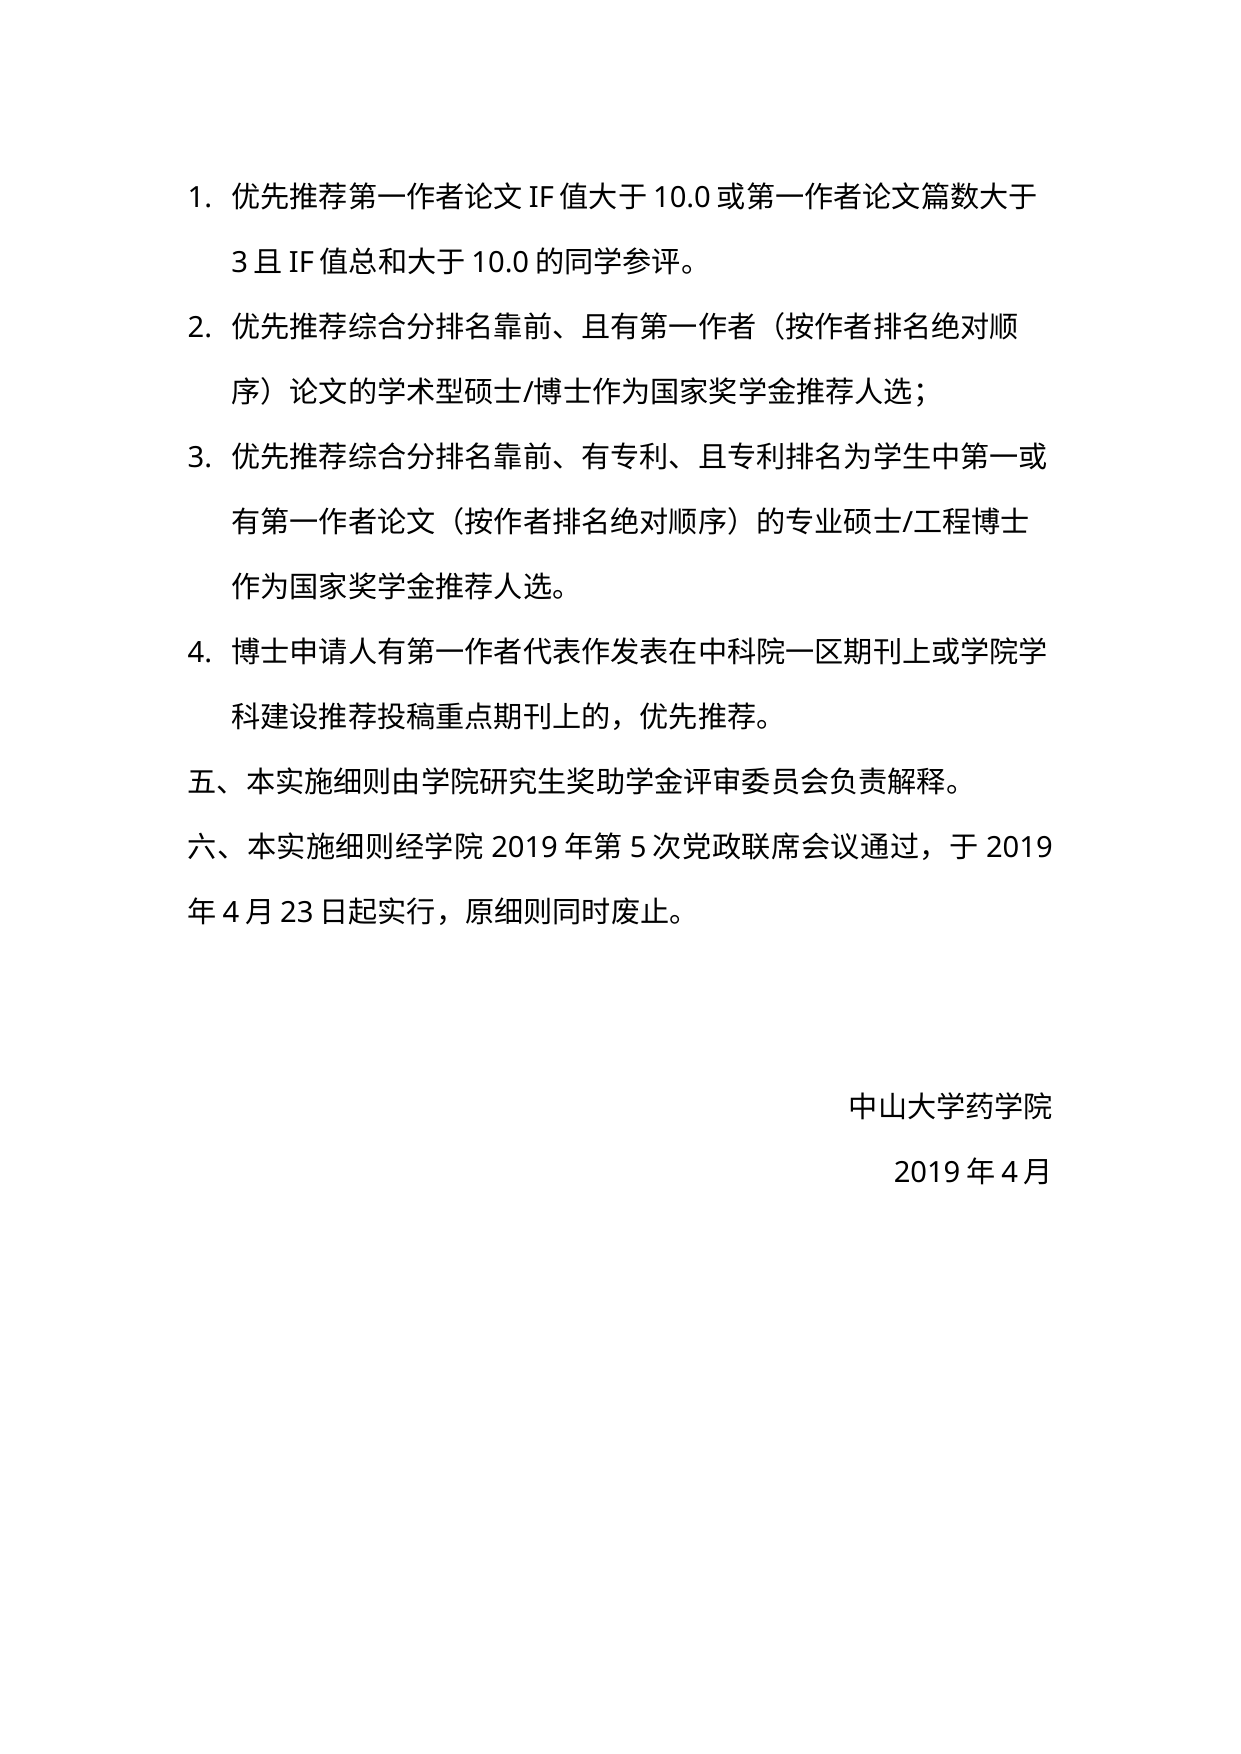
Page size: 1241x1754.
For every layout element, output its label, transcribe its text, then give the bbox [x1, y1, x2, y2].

list 博士申请人有第一作者代表作发表在中科院一区期刊上或学院学科建设推荐投稿重点期刊上的，优先推荐。 [187, 617, 1053, 747]
text 五、本实施细则由学院研究生奖助学金评审委员会负责解释。 [187, 747, 1053, 812]
list 优先推荐综合分排名靠前、有专利、且专利排名为学生中第一或有第一作者论文（按作者排名绝对顺序）的专业硕士/工程博士作为国家奖学金推荐人选。 [187, 422, 1053, 617]
text 2019年4月 [187, 1137, 1053, 1202]
list 优先推荐第一作者论文IF值大于10.0或第一作者论文篇数大于3且IF值总和大于10.0的同学参评。 [187, 162, 1053, 292]
list 优先推荐综合分排名靠前、且有第一作者（按作者排名绝对顺序）论文的学术型硕士/博士作为国家奖学金推荐人选； [187, 292, 1053, 422]
text 中山大学药学院 [187, 1072, 1053, 1137]
text 六、本实施细则经学院2019年第5次党政联席会议通过，于2019年4月23日起实行，原细则同时废止。 [187, 812, 1053, 942]
